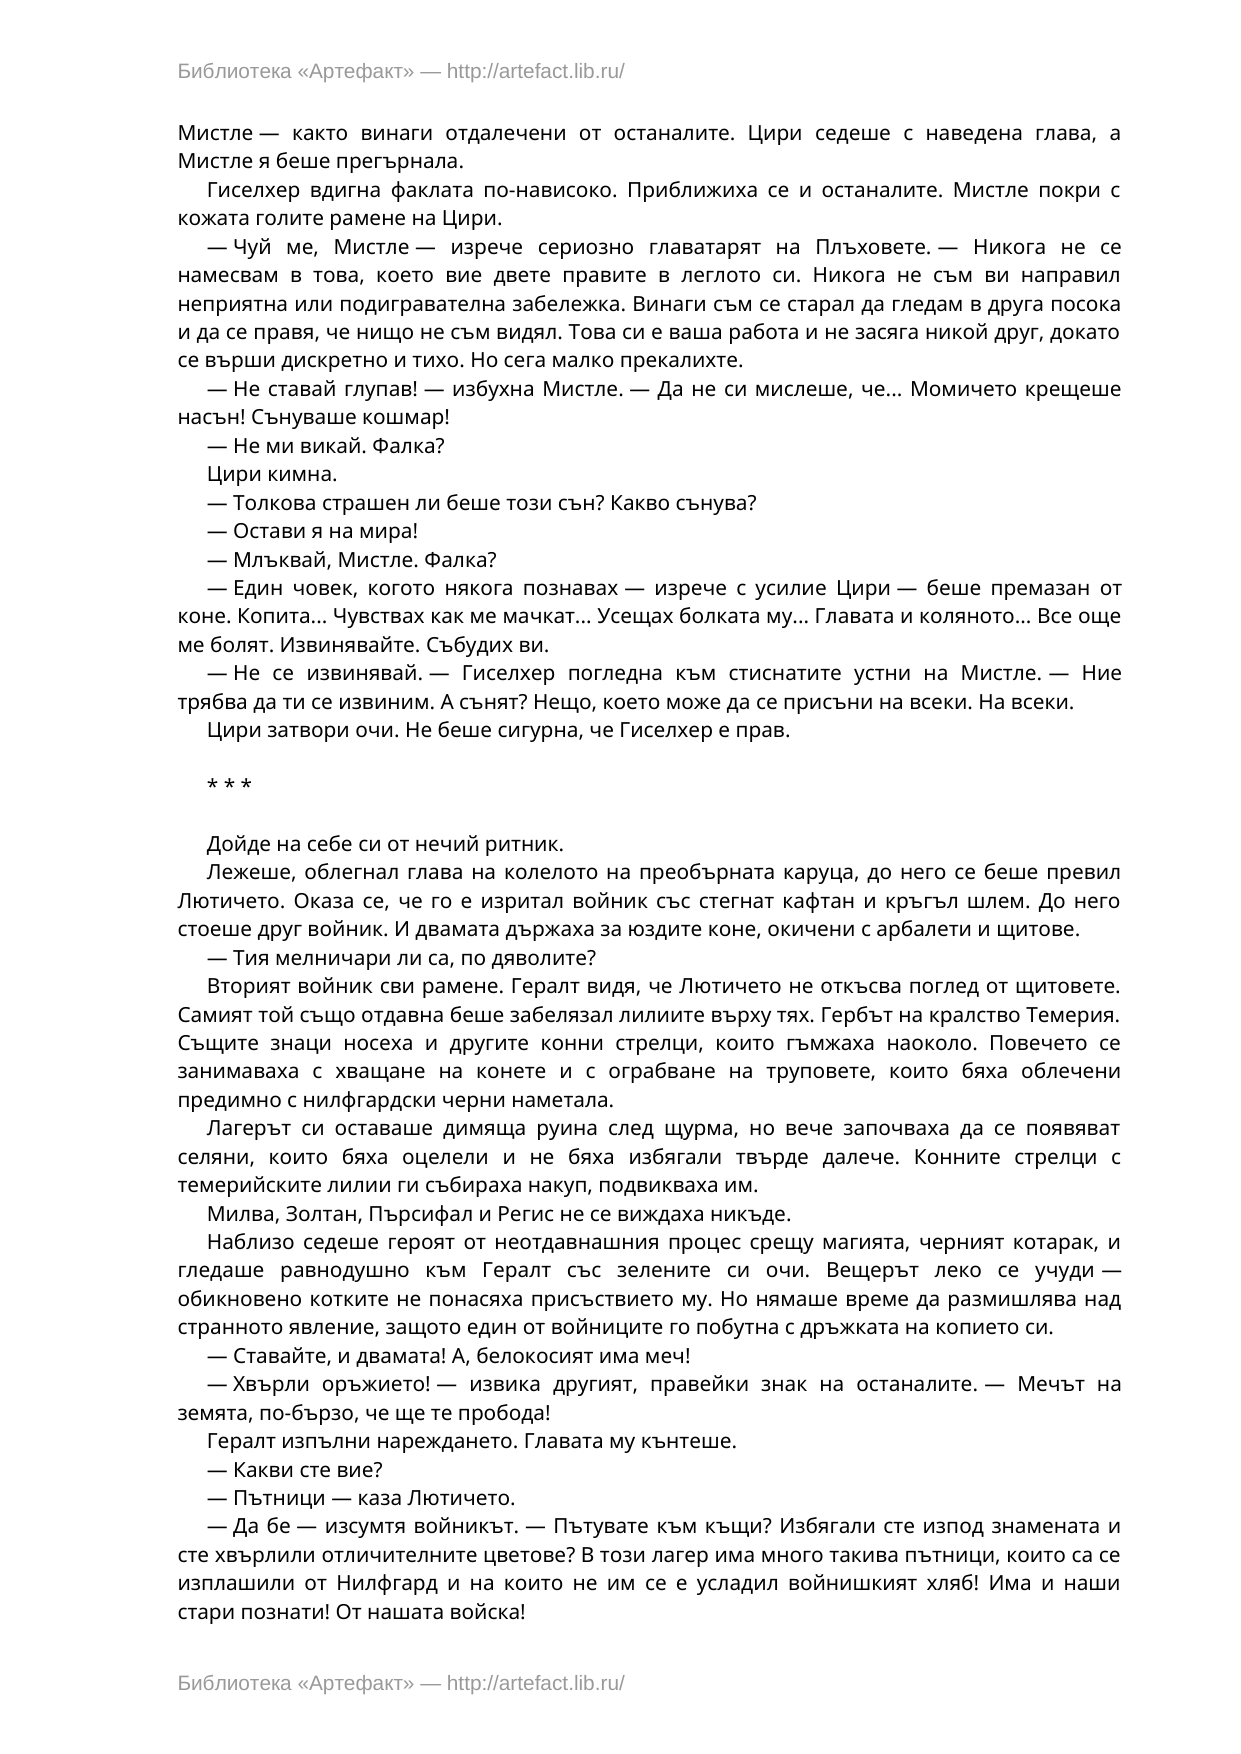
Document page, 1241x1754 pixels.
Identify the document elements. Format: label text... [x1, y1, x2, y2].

text — Хвърли оръжието! — извика другият, правейки знак на останалите. — Мечът на земята, по-бързо, че ще те пробода! [177, 1369, 1122, 1426]
text — Тия мелничари ли са, по дяволите? [177, 943, 1122, 971]
text Гералт изпълни нареждането. Главата му кънтеше. [177, 1426, 1122, 1455]
text — Млъквай, Мистле. Фалка? [177, 545, 1122, 573]
text — Пътници — каза Лютичето. [177, 1483, 1122, 1512]
text — Остави я на мира! [177, 516, 1122, 545]
text Лежеше, облегнал глава на колелото на преобърната каруца, до него се беше превил Лютичето. Оказа се, че го е изритал войник със стегнат кафтан и кръгъл шлем. До него стоеше друг войник. И двамата държаха за юздите коне, окичени с арбалети и щитове. [177, 857, 1122, 943]
text — Не се извинявай. — Гиселхер погледна към стиснатите устни на Мистле. — Ние трябва да ти се извиним. А сънят? Нещо, което може да се присъни на всеки. На всеки. [177, 658, 1122, 715]
text Лагерът си оставаше димяща руина след щурма, но вече започваха да се появяват селяни, които бяха оцелели и не бяха избягали твърде далече. Конните стрелци с темерийските лилии ги събираха накуп, подвикваха им. [177, 1113, 1122, 1199]
text — Един човек, когото някога познавах — изрече с усилие Цири — беше премазан от коне. Копита... Чувствах как ме мачкат... Усещах болката му... Главата и коляното... Все още ме болят. Извинявайте. Събудих ви. [177, 573, 1122, 658]
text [177, 118, 1122, 175]
text Наблизо седеше героят от неотдавнашния процес срещу магията, черният котарак, и гледаше равнодушно към Гералт със зелените си очи. Вещерът леко се учуди — обикновено котките не понасяха присъствието му. Но нямаше време да размишлява над странното явление, защото един от войниците го побутна с дръжката на копието си. [177, 1227, 1122, 1341]
text Цири кимна. [177, 459, 1122, 488]
text Цири затвори очи. Не беше сигурна, че Гиселхер е прав. [177, 715, 1122, 744]
text Гиселхер вдигна факлата по-нависоко. Приближиха се и останалите. Мистле покри с кожата голите рамене на Цири. [177, 175, 1122, 232]
text Дойде на себе си от нечий ритник. [177, 829, 1122, 857]
subtitle * * * [177, 772, 1122, 801]
text — Чуй ме, Мистле — изрече сериозно главатарят на Плъховете. — Никога не се намесвам в това, което вие двете правите в леглото си. Никога не съм ви направил неприятна или подигравателна забележка. Винаги съм се старал да гледам в друга посока и да се правя, че нищо не съм видял. Това си е ваша работа и не засяга никой друг, докато се върши дискретно и тихо. Но сега малко прекалихте. [177, 232, 1122, 374]
text Милва, Золтан, Пърсифал и Регис не се виждаха никъде. [177, 1199, 1122, 1227]
text — Толкова страшен ли беше този сън? Какво сънува? [177, 488, 1122, 516]
text — Не ми викай. Фалка? [177, 431, 1122, 459]
text — Да бе — изсумтя войникът. — Пътувате към къщи? Избягали сте изпод знамената и сте хвърлили отличителните цветове? В този лагер има много такива пътници, които са се изплашили от Нилфгард и на които не им се е усладил войнишкият хляб! Има и наши стари познати! От нашата войска! [177, 1512, 1122, 1625]
text — Не ставай глупав! — избухна Мистле. — Да не си мислеше, че... Момичето крещеше насън! Сънуваше кошмар! [177, 374, 1122, 431]
text — Ставайте, и двамата! А, белокосият има меч! [177, 1341, 1122, 1369]
text Вторият войник сви рамене. Гералт видя, че Лютичето не откъсва поглед от щитовете. Самият той също отдавна беше забелязал лилиите върху тях. Гербът на кралство Темерия. Същите знаци носеха и другите конни стрелци, които гъмжаха наоколо. Повечето се занимаваха с хващане на конете и с ограбване на труповете, които бяха облечени предимно с нилфгардски черни наметала. [177, 971, 1122, 1113]
text — Какви сте вие? [177, 1455, 1122, 1483]
